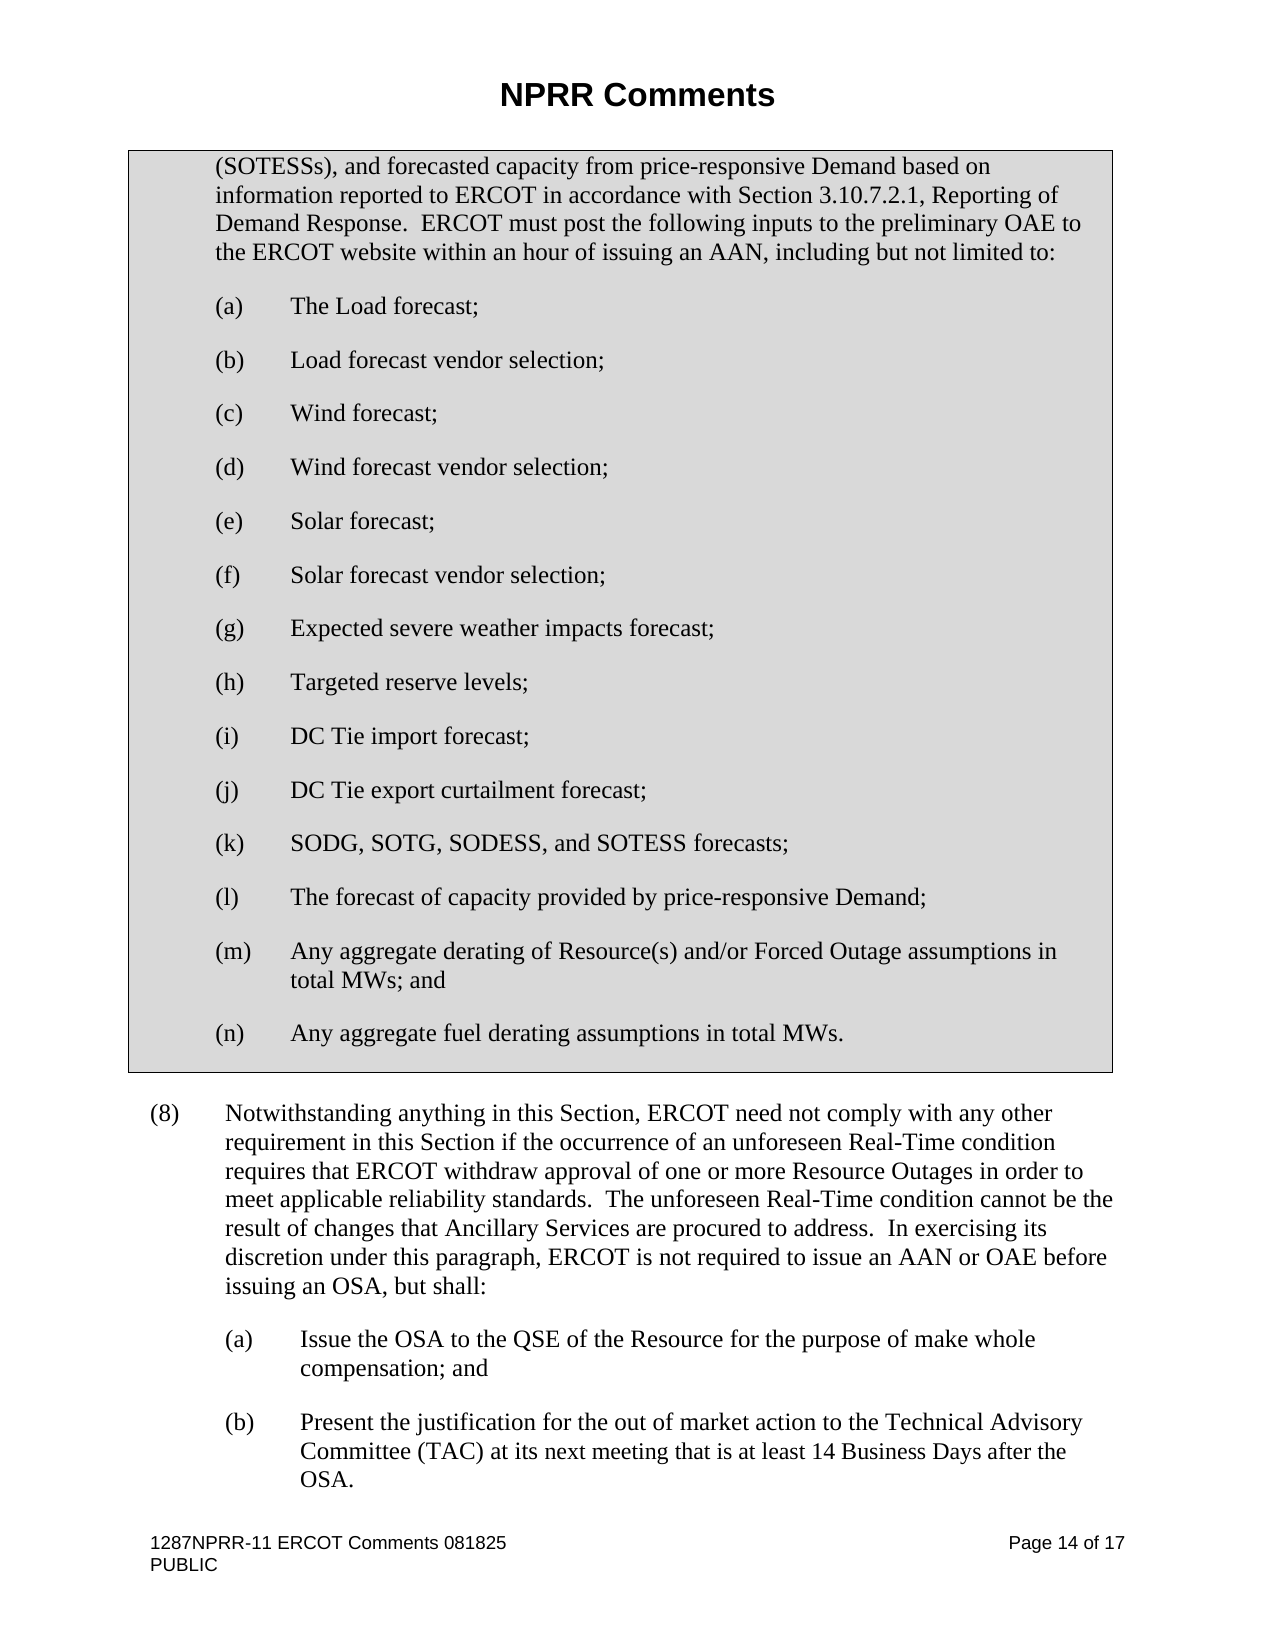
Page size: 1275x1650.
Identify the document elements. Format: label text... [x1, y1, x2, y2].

text (b) Present the justification for the out of market action to the Technical Advisory Committee (TAC) at its next meeting that is at least 14 Business Days after the OSA. [225, 1407, 1125, 1493]
text (a) Issue the OSA to the QSE of the Resource for the purpose of make whole compensation; and [225, 1324, 1125, 1382]
text (8) Notwithstanding anything in this Section, ERCOT need not comply with any other requirement in this Section if the occurrence of an unforeseen Real-Time condition requires that ERCOT withdraw approval of one or more Resource Outages in order to meet applicable reliability standards. The unforeseen Real-Time condition cannot be the result of changes that Ancillary Services are procured to address. In exercising its discretion under this paragraph, ERCOT is not required to issue an AAN or OAE before issuing an OSA, but shall: [150, 1098, 1125, 1299]
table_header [129, 151, 1112, 1072]
